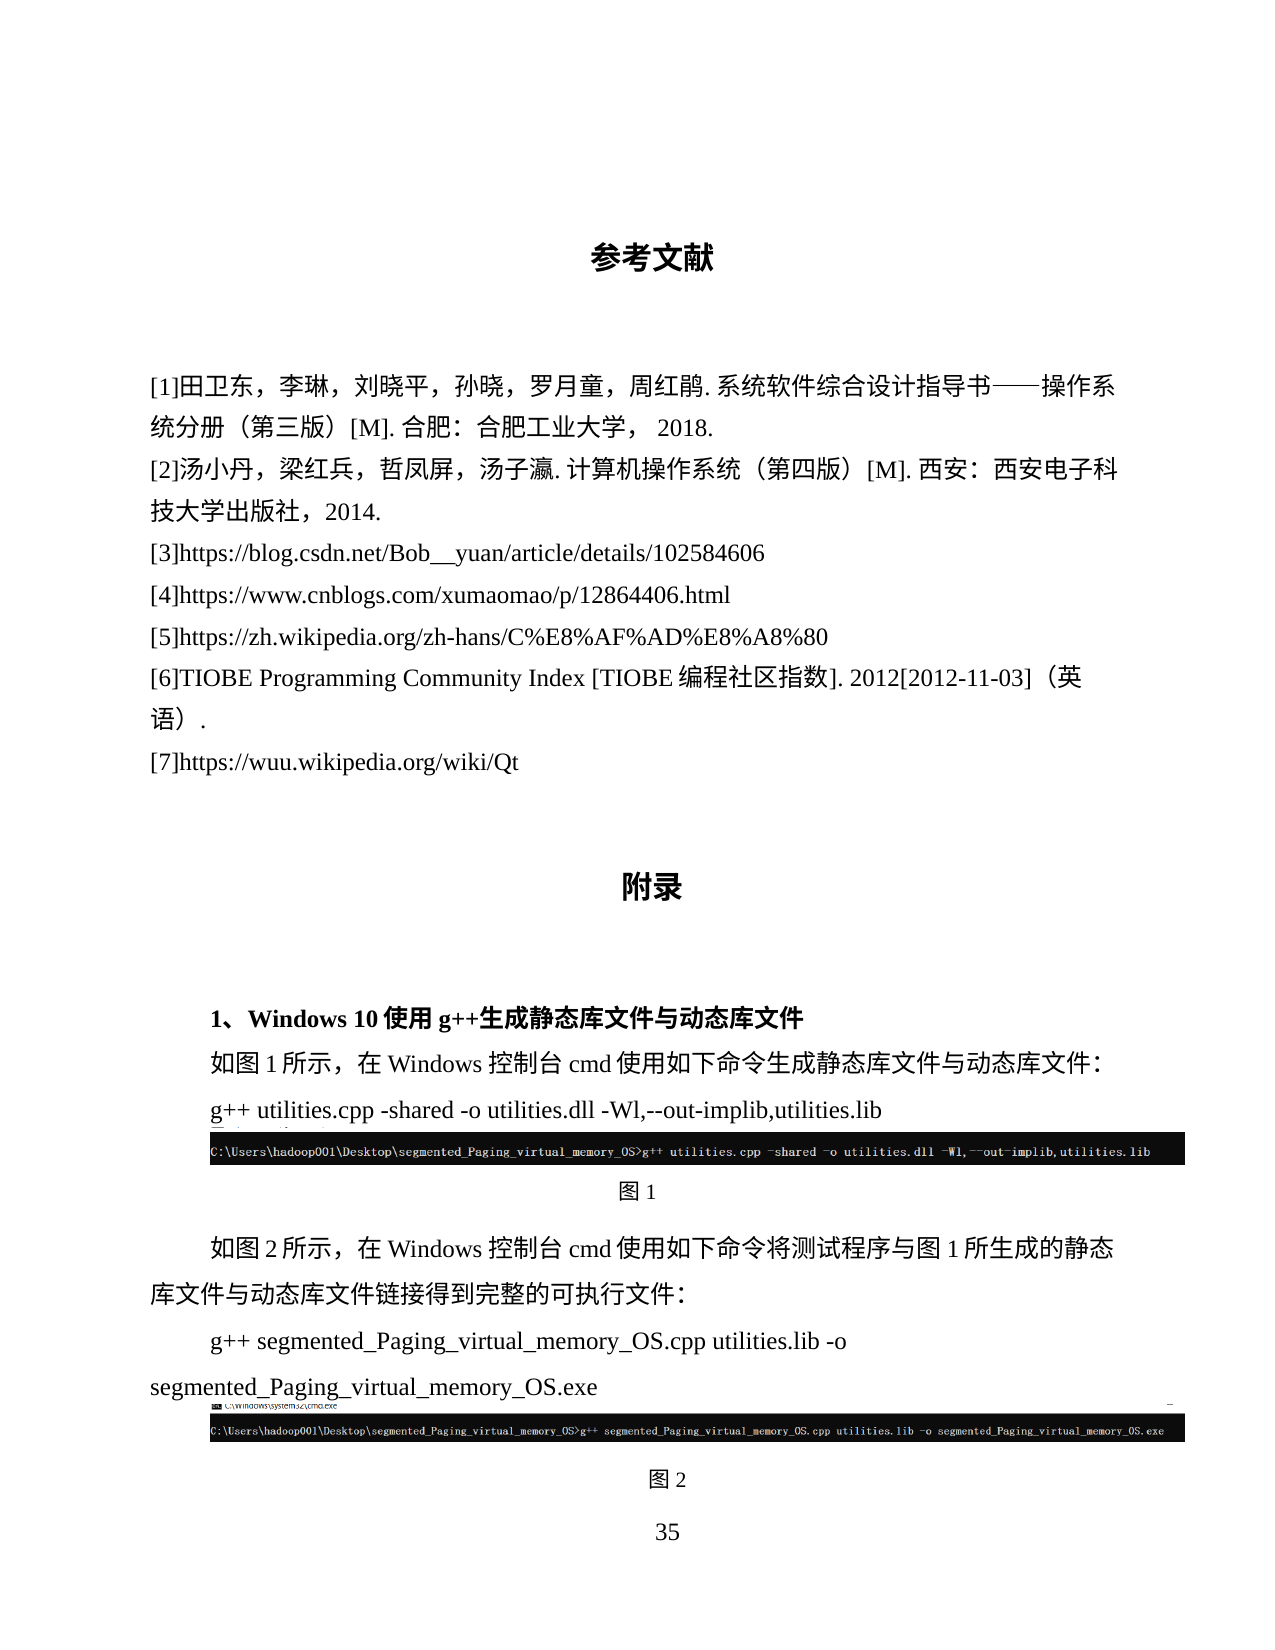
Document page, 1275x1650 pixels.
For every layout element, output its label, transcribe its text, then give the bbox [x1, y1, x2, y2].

text 图 1 [150, 1174, 1125, 1205]
text g++ segmented_Paging_virtual_memory_OS.cpp utilities.lib -o segmented_Paging_virtual_memory_OS.exe [150, 1313, 1125, 1404]
subtitle 附录 [180, 862, 1125, 907]
subtitle 参考文献 [180, 233, 1125, 278]
text [5]https://zh.wikipedia.org/zh-hans/C%E8%AF%AD%E8%A8%80 [150, 612, 1125, 653]
text 如图2所示，在Windows 控制台cmd使用如下命令将测试程序与图1所生成的静态库文件与动态库文件链接得到完整的可执行文件： [150, 1221, 1125, 1313]
text [7]https://wuu.wikipedia.org/wiki/Qt [150, 737, 1125, 778]
text g++ utilities.cpp -shared -o utilities.dll -Wl,--out-implib,utilities.lib [150, 1082, 1125, 1128]
text [1]田卫东，李琳，刘晓平，孙晓，罗月童，周红鹃. 系统软件综合设计指导书——操作系统分册（第三版）[M]. 合肥：合肥工业大学， 2018. [150, 362, 1125, 445]
text 1、Windows 10使用g++生成静态库文件与动态库文件 [150, 990, 1125, 1036]
text [6]TIOBE Programming Community Index [TIOBE编程社区指数]. 2012[2012-11-03]（英语）. [150, 653, 1125, 737]
text 图 2 [150, 1450, 1125, 1496]
picture [210, 1404, 1185, 1442]
text 如图1所示，在Windows 控制台cmd使用如下命令生成静态库文件与动态库文件： [150, 1036, 1125, 1082]
text [3]https://blog.csdn.net/Bob__yuan/article/details/102584606 [150, 528, 1125, 570]
picture [210, 1127, 1185, 1165]
text [4]https://www.cnblogs.com/xumaomao/p/12864406.html [150, 570, 1125, 612]
text [2]汤小丹，梁红兵，哲凤屏，汤子瀛. 计算机操作系统（第四版）[M]. 西安：西安电子科技大学出版社，2014. [150, 445, 1125, 528]
